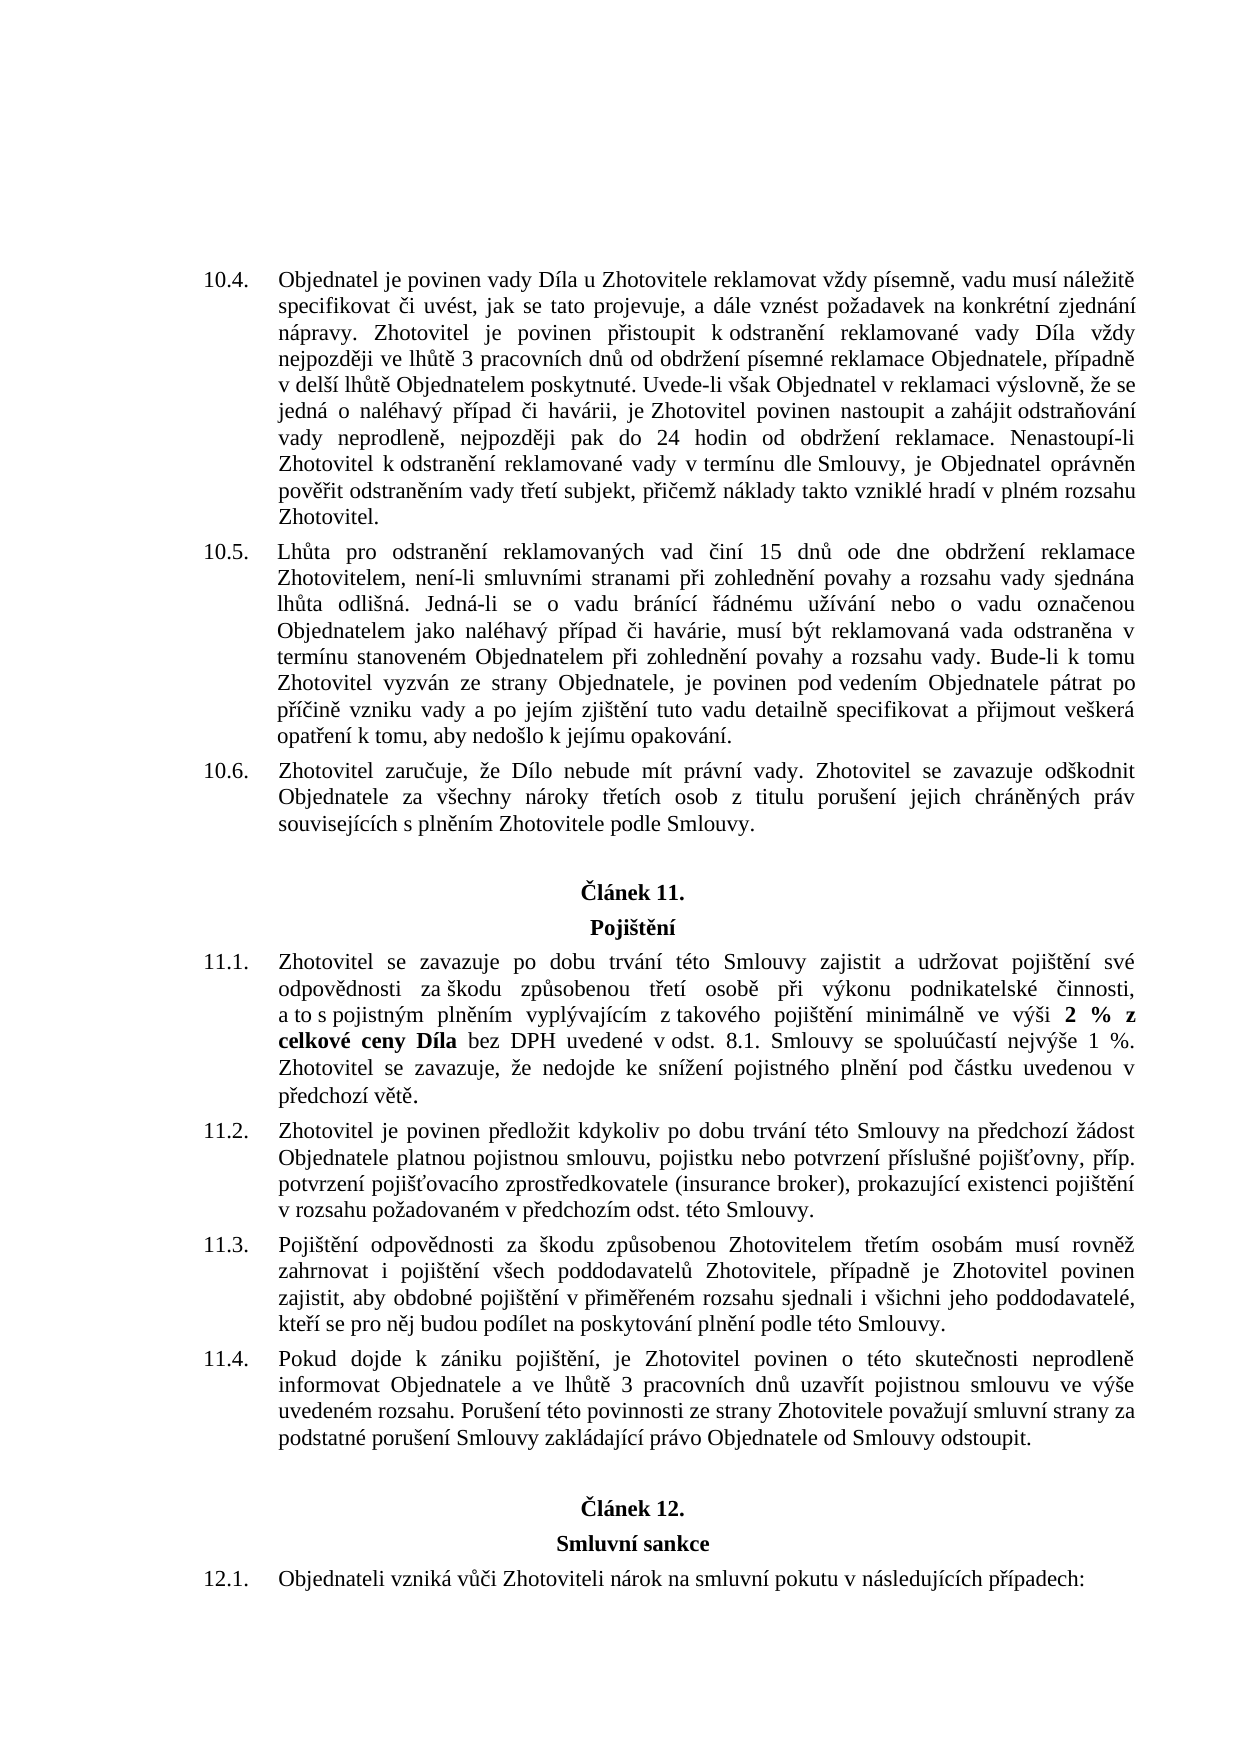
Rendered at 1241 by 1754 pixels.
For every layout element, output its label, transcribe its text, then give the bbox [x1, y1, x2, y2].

text Smluvní sankce [129, 1530, 1136, 1557]
text Pojištění [129, 914, 1136, 940]
text Zhotovitel zaručuje, že Dílo nebude mít právní vady. Zhotovitel se zavazuje odškodnit Objednatele za všechny nároky třetích osob z titulu porušení jejich chráněných práv souvisejících s plněním Zhotovitele podle Smlouvy. [203, 757, 1136, 836]
text Lhůta pro odstranění reklamovaných vad činí 15 dnů ode dne obdržení reklamace Zhotovitelem, není-li smluvními stranami při zohlednění povahy a rozsahu vady sjednána lhůta odlišná. Jedná-li se o vadu bránící řádnému užívání nebo o vadu označenou Objednatelem jako naléhavý případ či havárie, musí být reklamovaná vada odstraněna v termínu stanoveném Objednatelem při zohlednění povahy a rozsahu vady. Bude-li k tomu Zhotovitel vyzván ze strany Objednatele, je povinen pod vedením Objednatele pátrat po příčině vzniku vady a po jejím zjištění tuto vadu detailně specifikovat a přijmout veškerá opatření k tomu, aby nedošlo k jejímu opakování. [203, 538, 1136, 748]
text Pokud dojde k zániku pojištění, je Zhotovitel povinen o této skutečnosti neprodleně informovat Objednatele a ve lhůtě 3 pracovních dnů uzavřít pojistnou smlouvu ve výše uvedeném rozsahu. Porušení této povinnosti ze strany Zhotovitele považují smluvní strany za podstatné porušení Smlouvy zakládající právo Objednatele od Smlouvy odstoupit. [203, 1345, 1136, 1450]
text Zhotovitel je povinen předložit kdykoliv po dobu trvání této Smlouvy na předchozí žádost Objednatele platnou pojistnou smlouvu, pojistku nebo potvrzení příslušné pojišťovny, příp. potvrzení pojišťovacího zprostředkovatele (insurance broker), prokazující existenci pojištění v rozsahu požadovaném v předchozím odst. této Smlouvy. [203, 1117, 1136, 1223]
text Objednatel je povinen vady Díla u Zhotovitele reklamovat vždy písemně, vadu musí náležitě specifikovat či uvést, jak se tato projevuje, a dále vznést požadavek na konkrétní zjednání nápravy. Zhotovitel je povinen přistoupit k odstranění reklamované vady Díla vždy nejpozději ve lhůtě 3 pracovních dnů od obdržení písemné reklamace Objednatele, případně v delší lhůtě Objednatelem poskytnuté. Uvede-li však Objednatel v reklamaci výslovně, že se jedná o naléhavý případ či havárii, je Zhotovitel povinen nastoupit a zahájit odstraňování vady neprodleně, nejpozději pak do 24 hodin od obdržení reklamace. Nenastoupí-li Zhotovitel k odstranění reklamované vady v termínu dle Smlouvy, je Objednatel oprávněn pověřit odstraněním vady třetí subjekt, přičemž náklady takto vzniklé hradí v plném rozsahu Zhotovitel. [203, 266, 1136, 529]
text Zhotovitel se zavazuje po dobu trvání této Smlouvy zajistit a udržovat pojištění své odpovědnosti za škodu způsobenou třetí osobě při výkonu podnikatelské činnosti, a to s pojistným plněním vyplývajícím z takového pojištění minimálně ve výši 2 % z celkové ceny Díla bez DPH uvedené v odst. 8.1. Smlouvy se spoluúčastí nejvýše 1 %. Zhotovitel se zavazuje, že nedojde ke snížení pojistného plnění pod částku uvedenou v předchozí větě. [203, 948, 1136, 1109]
text Pojištění odpovědnosti za škodu způsobenou Zhotovitelem třetím osobám musí rovněž zahrnovat i pojištění všech poddodavatelů Zhotovitele, případně je Zhotovitel povinen zajistit, aby obdobné pojištění v přiměřeném rozsahu sjednali i všichni jeho poddodavatelé, kteří se pro něj budou podílet na poskytování plnění podle této Smlouvy. [203, 1231, 1136, 1336]
list Objednateli vzniká vůči Zhotoviteli nárok na smluvní pokutu v následujících případech: [203, 1565, 1136, 1591]
